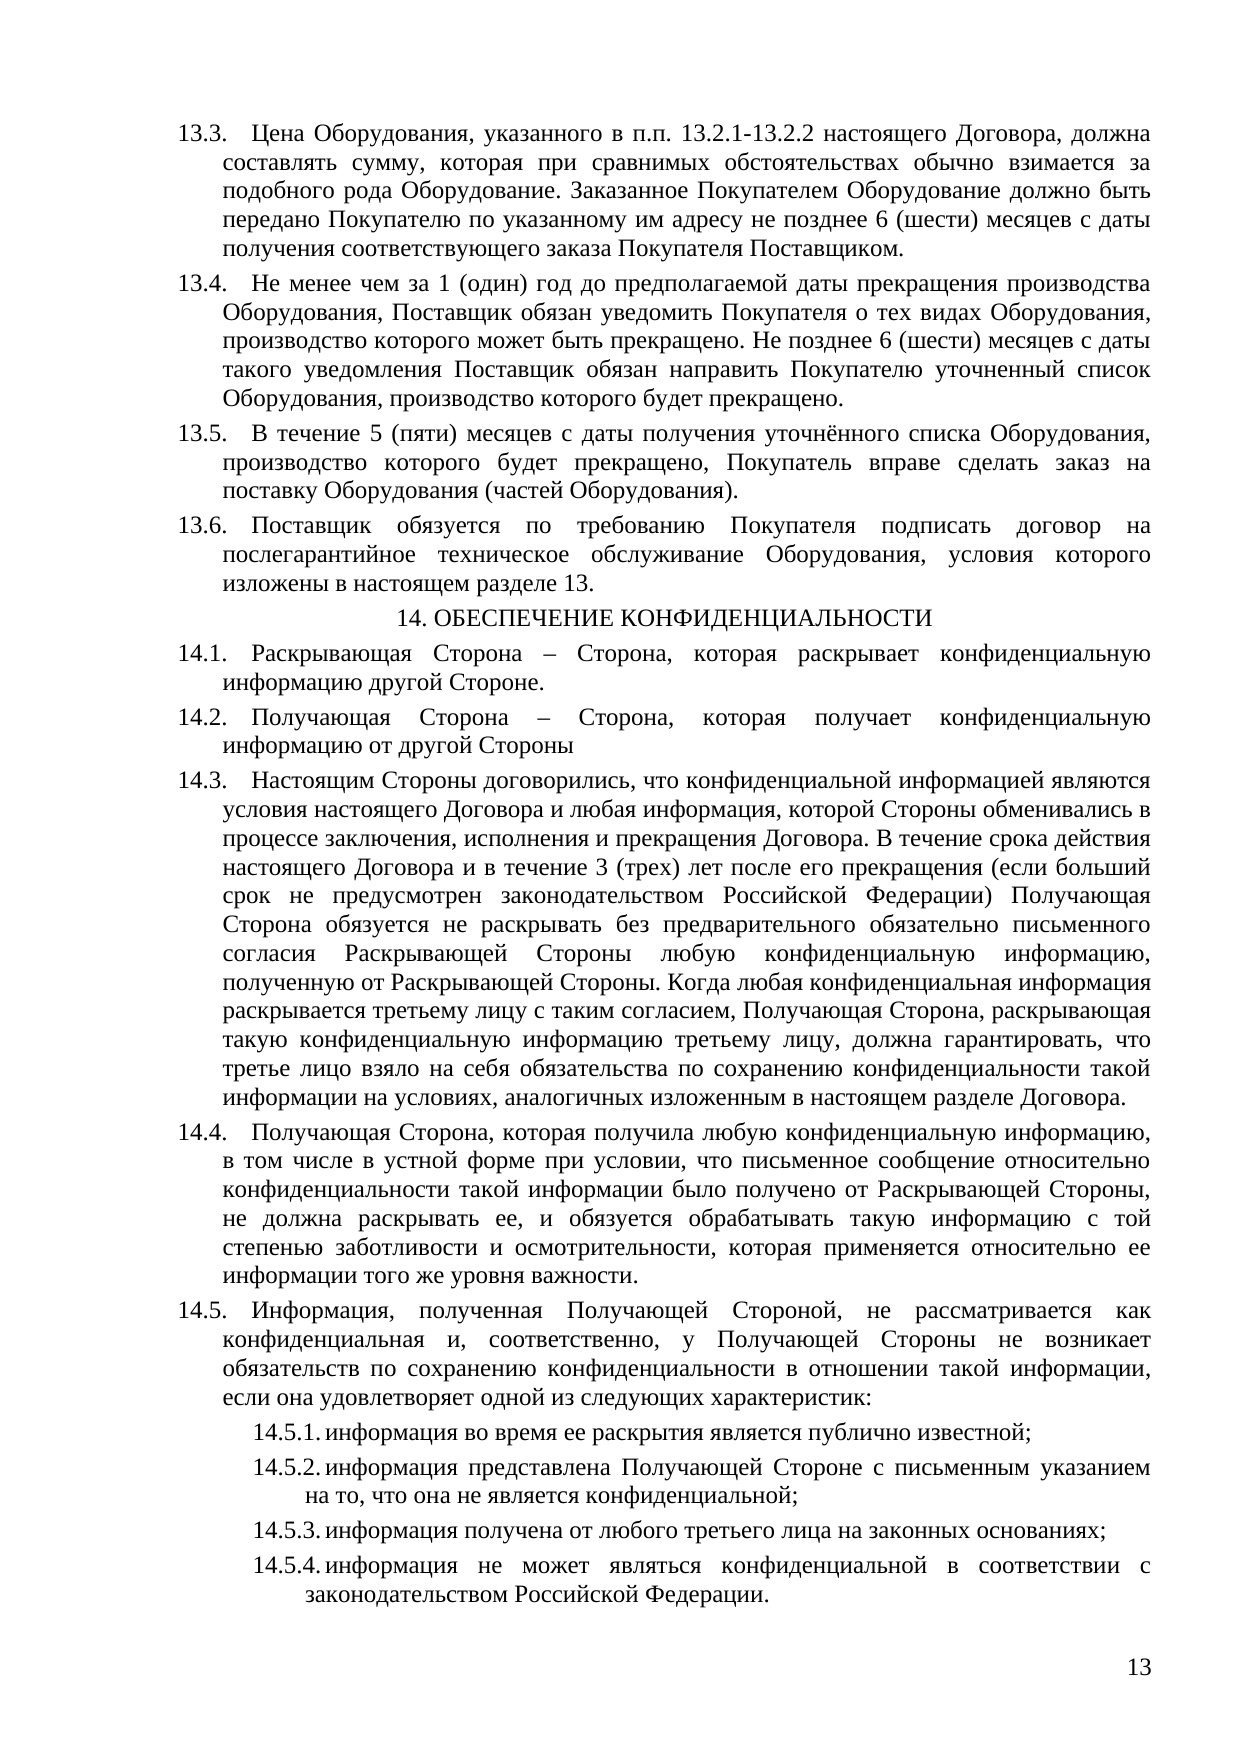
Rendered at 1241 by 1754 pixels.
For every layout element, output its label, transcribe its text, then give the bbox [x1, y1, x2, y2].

list информация во время ее раскрытия является публично известной; [252, 1417, 1152, 1446]
list Настоящим Стороны договорились, что конфиденциальной информацией являются условия настоящего Договора и любая информация, которой Стороны обменивались в процессе заключения, исполнения и прекращения Договора. В течение срока действия настоящего Договора и в течение 3 (трех) лет после его прекращения (если больший срок не предусмотрен законодательством Российской Федерации) Получающая Сторона обязуется не раскрывать без предварительного обязательно письменного согласия Раскрывающей Стороны любую конфиденциальную информацию, полученную от Раскрывающей Стороны. Когда любая конфиденциальная информация раскрывается третьему лицу с таким согласием, Получающая Сторона, раскрывающая такую конфиденциальную информацию третьему лицу, должна гарантировать, что третье лицо взяло на себя обязательства по сохранению конфиденциальности такой информации на условиях, аналогичных изложенным в настоящем разделе Договора. [177, 766, 1152, 1111]
list Не менее чем за 1 (один) год до предполагаемой даты прекращения производства Оборудования, Поставщик обязан уведомить Покупателя о тех видах Оборудования, производство которого может быть прекращено. Не позднее 6 (шести) месяцев с даты такого уведомления Поставщик обязан направить Покупателю уточненный список Оборудования, производство которого будет прекращено. [177, 268, 1152, 412]
list ОБЕСПЕЧЕНИЕ КОНФИДЕНЦИАЛЬНОСТИ [177, 603, 1152, 632]
list информация представлена Получающей Стороне с письменным указанием на то, что она не является конфиденциальной; [252, 1452, 1152, 1509]
list Получающая Сторона – Сторона, которая получает конфиденциальную информацию от другой Стороны [177, 702, 1152, 759]
list информация не может являться конфиденциальной в соответствии с законодательством Российской Федерации. [252, 1551, 1152, 1608]
list информация получена от любого третьего лица на законных основаниях; [252, 1516, 1152, 1544]
list Информация, полученная Получающей Стороной, не рассматривается как конфиденциальная и, соответственно, у Получающей Стороны не возникает обязательств по сохранению конфиденциальности в отношении такой информации, если она удовлетворяет одной из следующих характеристик: [177, 1296, 1152, 1411]
list Получающая Сторона, которая получила любую конфиденциальную информацию, в том числе в устной форме при условии, что письменное сообщение относительно конфиденциальности такой информации было получено от Раскрывающей Стороны, не должна раскрывать ее, и обязуется обрабатывать такую информацию с той степенью заботливости и осмотрительности, которая применяется относительно ее информации того же уровня важности. [177, 1117, 1152, 1289]
list Поставщик обязуется по требованию Покупателя подписать договор на послегарантийное техническое обслуживание Оборудования, условия которого изложены в настоящем разделе 13. [177, 511, 1152, 597]
list В течение 5 (пяти) месяцев с даты получения уточнённого списка Оборудования, производство которого будет прекращено, Покупатель вправе сделать заказ на поставку Оборудования (частей Оборудования). [177, 418, 1152, 504]
list Цена Оборудования, указанного в п.п. 13.2.1-13.2.2 настоящего Договора, должна составлять сумму, которая при сравнимых обстоятельствах обычно взимается за подобного рода Оборудование. Заказанное Покупателем Оборудование должно быть передано Покупателю по указанному им адресу не позднее 6 (шести) месяцев с даты получения соответствующего заказа Покупателя Поставщиком. [177, 118, 1152, 262]
list Раскрывающая Сторона – Сторона, которая раскрывает конфиденциальную информацию другой Стороне. [177, 638, 1152, 696]
